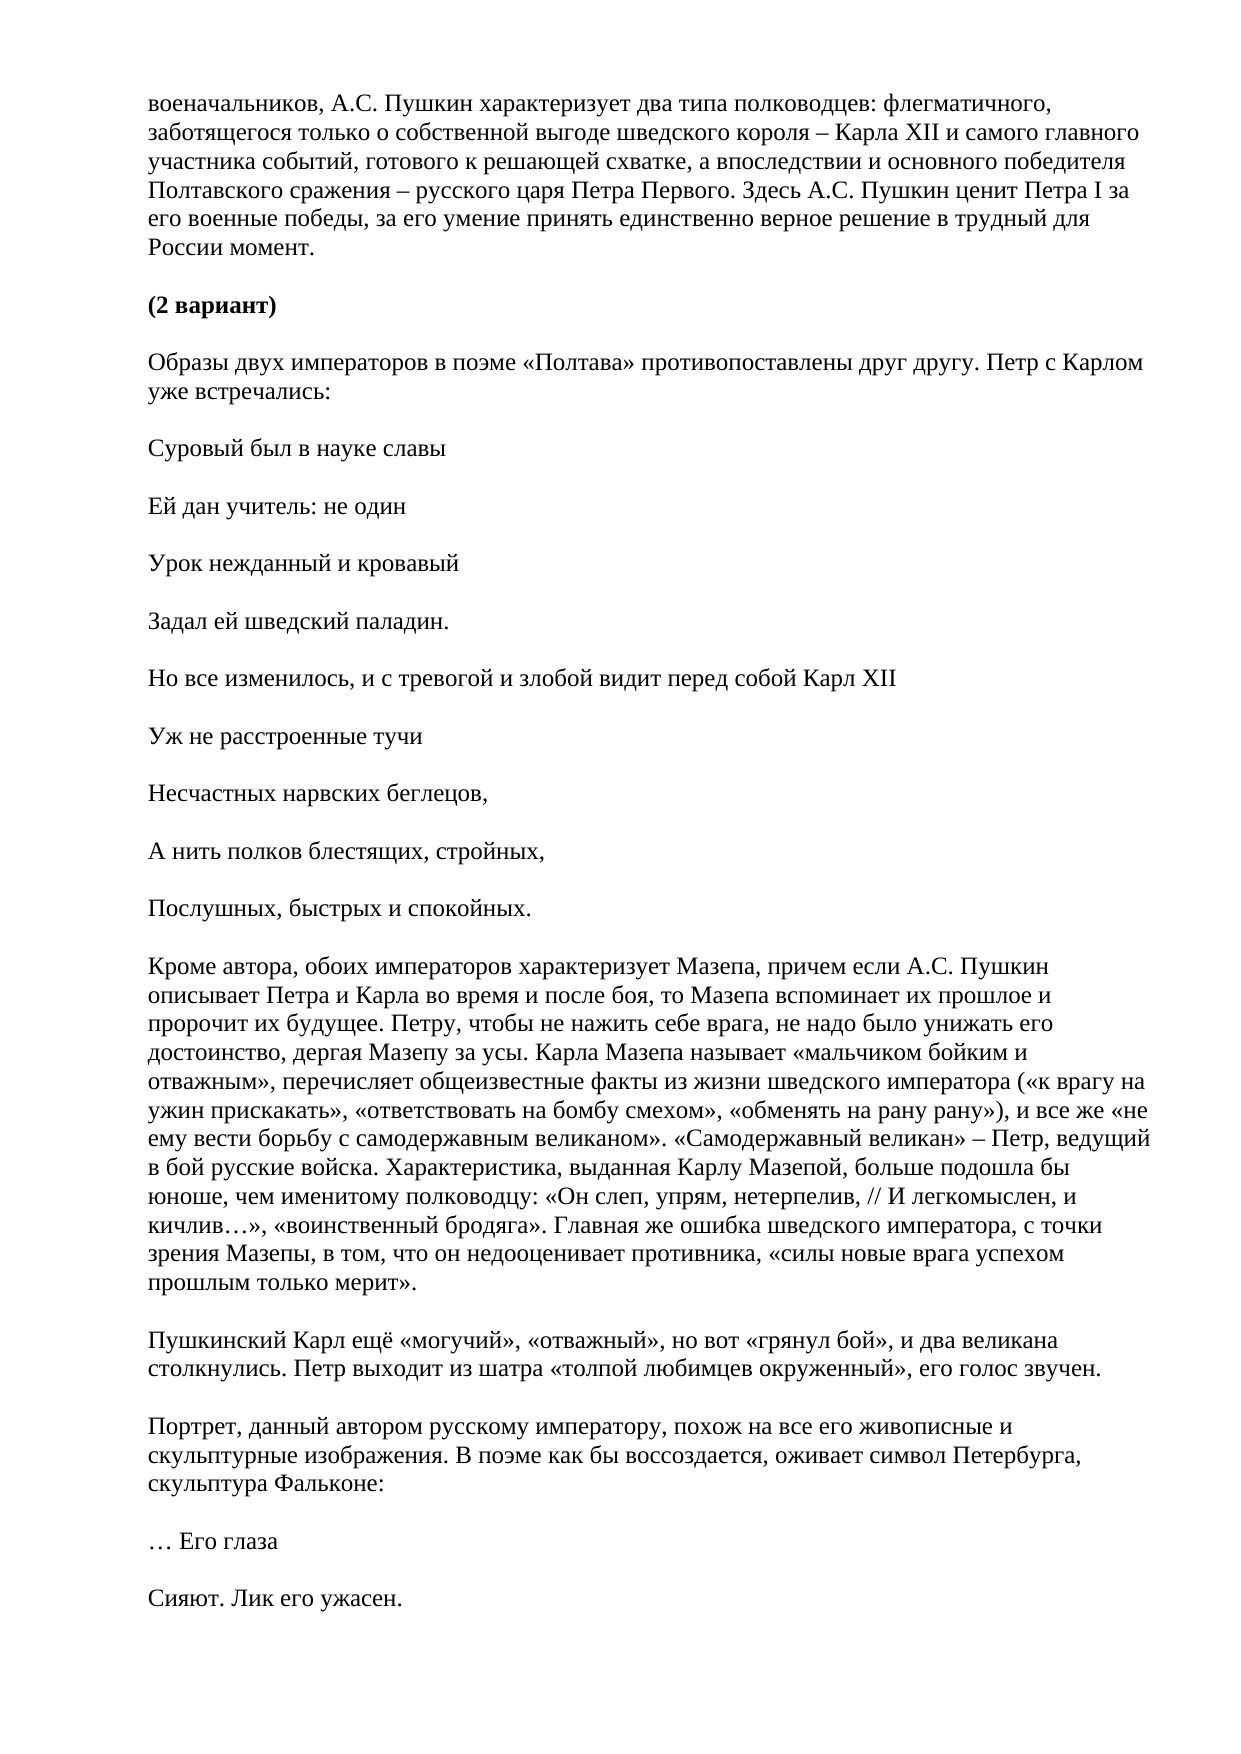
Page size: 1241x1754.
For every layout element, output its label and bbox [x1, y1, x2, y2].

text [148, 88, 1152, 1641]
